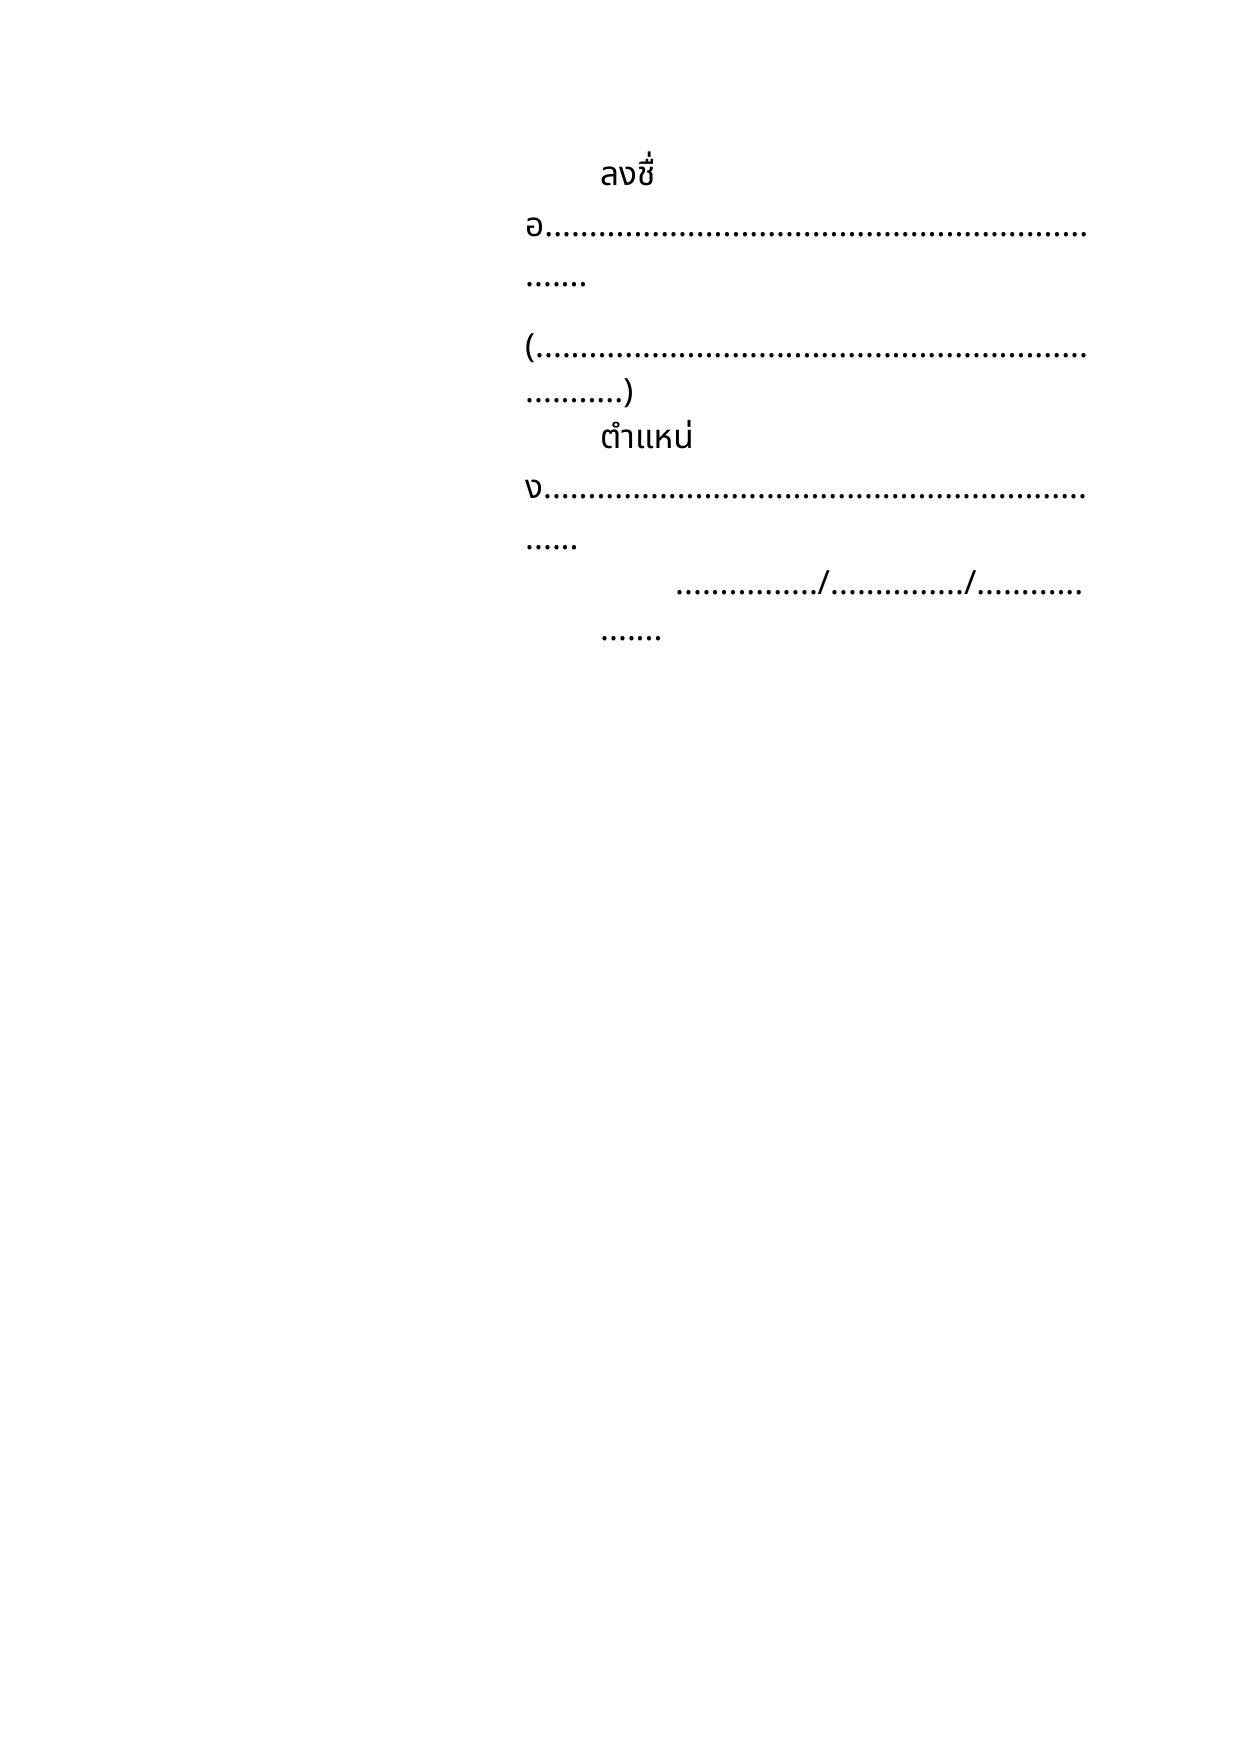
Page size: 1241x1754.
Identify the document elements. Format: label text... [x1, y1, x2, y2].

text ตำแหน่ง................................................................... [525, 413, 1090, 559]
text (.........................................................................) [525, 296, 1090, 413]
text ลงชื่อ.................................................................... [525, 150, 1090, 296]
text ................/.............../................... [600, 559, 1090, 650]
